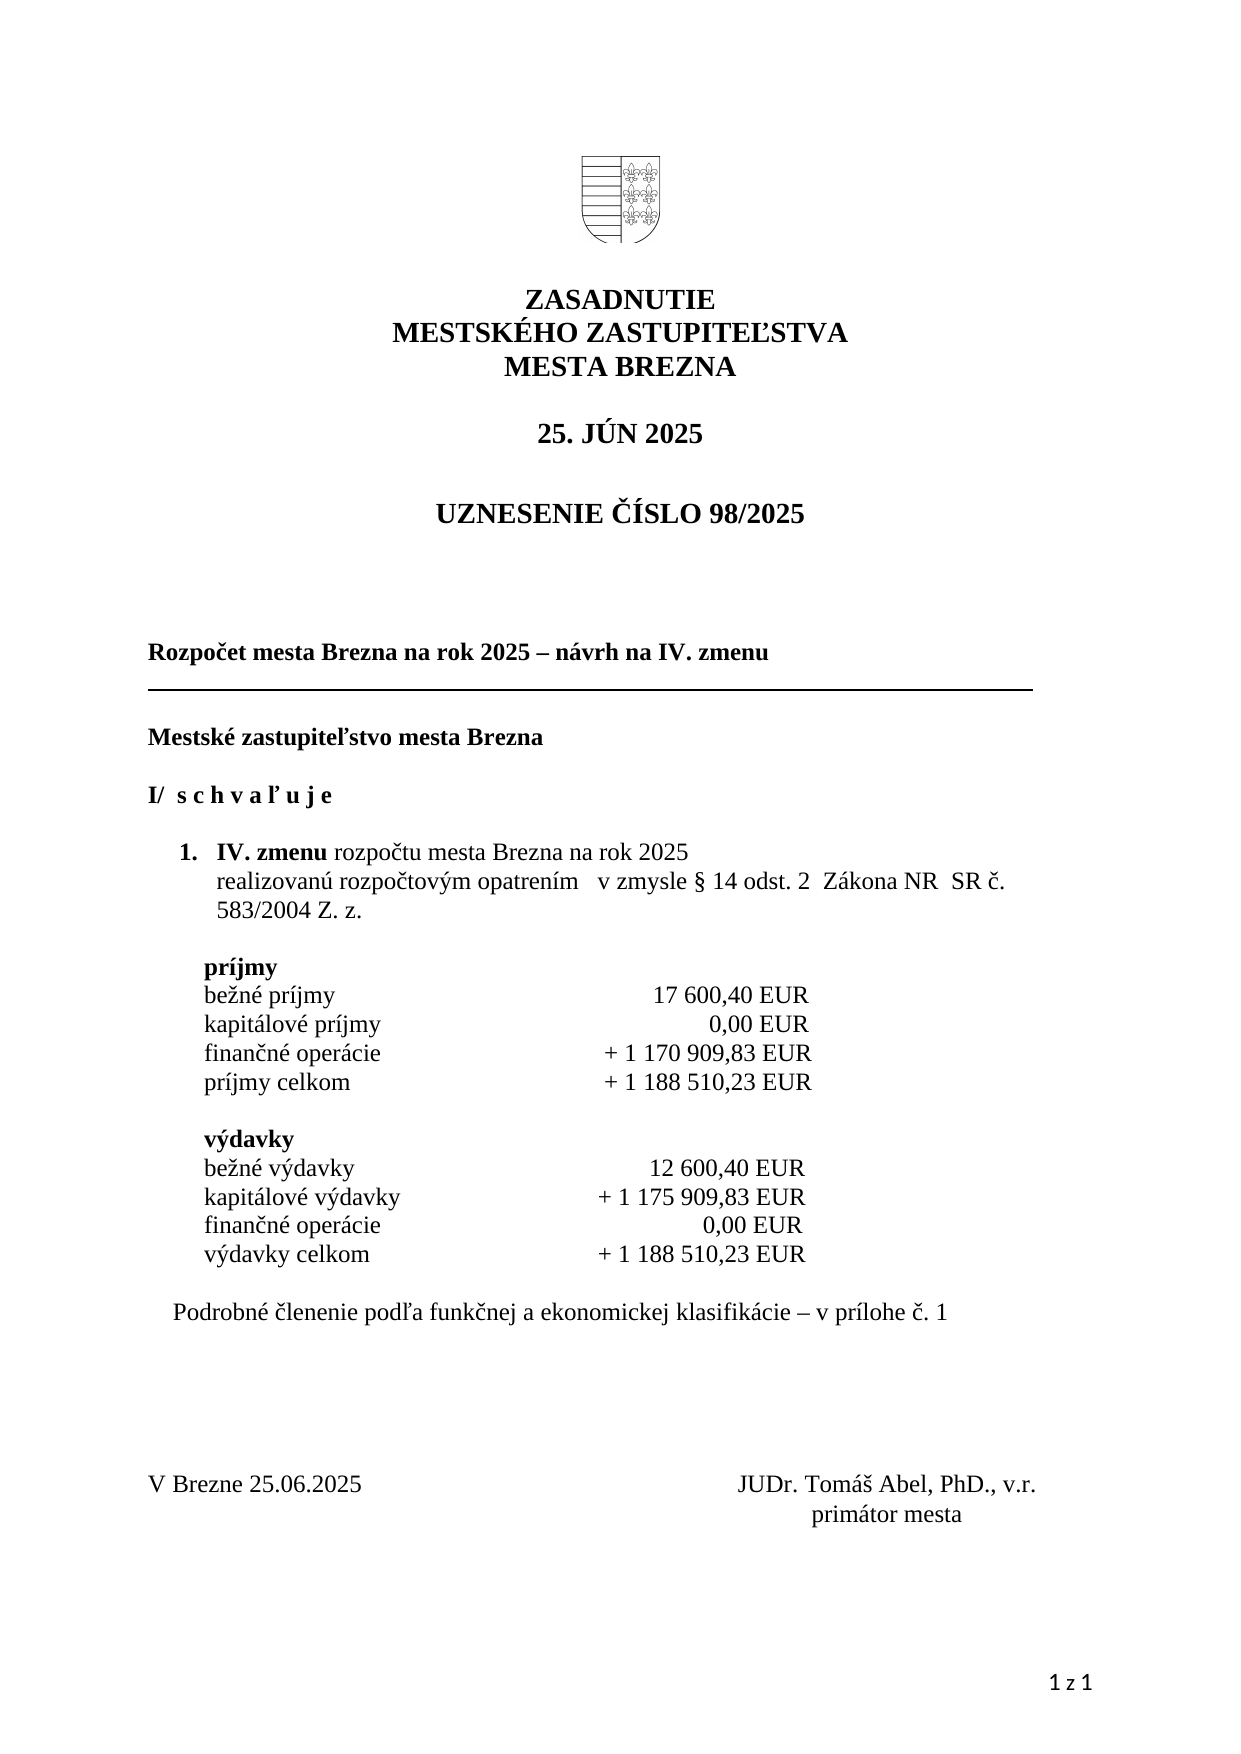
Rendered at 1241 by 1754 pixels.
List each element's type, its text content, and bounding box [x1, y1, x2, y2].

text Podrobné členenie podľa funkčnej a ekonomickej klasifikácie – v prílohe č. 1 [148, 1297, 1092, 1325]
picture [578, 154, 663, 247]
text I/ s c h v a ľ u j e [148, 780, 1092, 808]
text výdavky [148, 1124, 1092, 1153]
text realizovanú rozpočtovým opatrením v zmysle § 14 odst. 2 Zákona NR SR č. [179, 866, 1092, 895]
text ZASADNUTIE [148, 282, 1092, 315]
text finančné operácie + 1 170 909,83 EUR [148, 1038, 1092, 1067]
text bežné príjmy 17 600,40 EUR [148, 980, 1092, 1009]
list IV. zmenu rozpočtu mesta Brezna na rok 2025 [179, 837, 1092, 866]
text 583/2004 Z. z. [179, 895, 1092, 923]
text MESTA BREZNA [148, 349, 1092, 382]
text príjmy [148, 952, 1092, 980]
text V Brezne 25.06.2025 JUDr. Tomáš Abel, PhD., v.r. primátor mesta [148, 1469, 1092, 1528]
text Rozpočet mesta Brezna na rok 2025 – návrh na IV. zmenu [148, 637, 1092, 666]
text 25. JÚN 2025 [148, 416, 1092, 449]
text kapitálové príjmy 0,00 EUR [148, 1009, 1092, 1038]
text kapitálové výdavky + 1 175 909,83 EUR [148, 1182, 1092, 1210]
text Mestské zastupiteľstvo mesta Brezna [148, 722, 1092, 751]
text príjmy celkom + 1 188 510,23 EUR [148, 1067, 1092, 1124]
text Uznesenie číslo 98/2025 [148, 496, 1092, 530]
text MESTSKÉHO ZASTUPITEĽSTVA [148, 315, 1092, 349]
text bežné výdavky 12 600,40 EUR [148, 1153, 1092, 1182]
text finančné operácie 0,00 EUR [148, 1210, 1092, 1239]
text výdavky celkom + 1 188 510,23 EUR [148, 1239, 1092, 1268]
